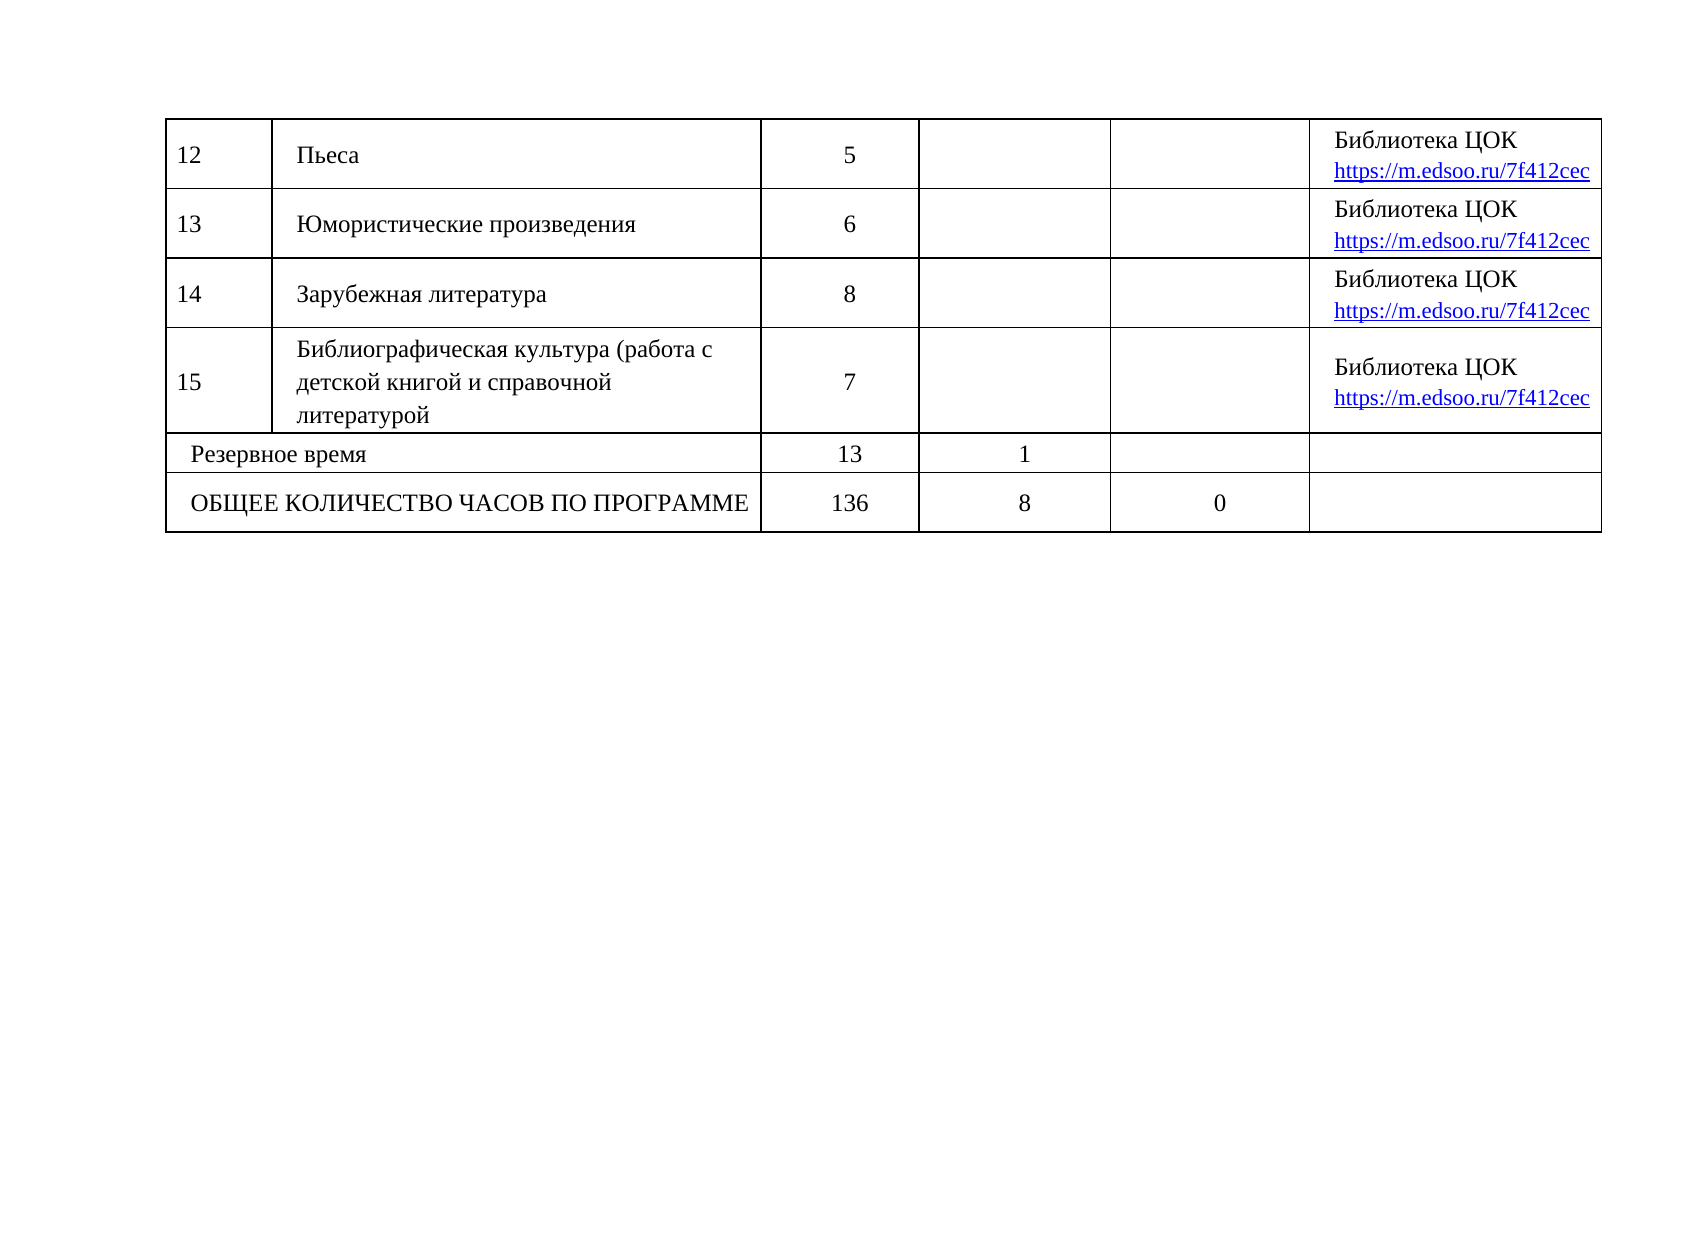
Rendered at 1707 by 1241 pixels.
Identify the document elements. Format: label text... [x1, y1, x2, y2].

table_cell [920, 120, 1110, 188]
table_cell Библиографическая культура (работа с детской книгой и справочной литературой [273, 328, 760, 432]
table_cell [1111, 434, 1309, 472]
table_cell 13 [167, 189, 271, 257]
table_cell ОБЩЕЕ КОЛИЧЕСТВО ЧАСОВ ПО ПРОГРАММЕ [167, 473, 760, 531]
table_cell [920, 328, 1110, 432]
table_cell 15 [167, 328, 271, 432]
table_cell 1 [920, 434, 1110, 472]
table_cell 0 [1111, 473, 1309, 531]
table_cell 14 [167, 259, 271, 327]
table_cell 5 [762, 120, 918, 188]
table_cell [920, 189, 1110, 257]
table_cell 6 [762, 189, 918, 257]
table_cell [1111, 120, 1309, 188]
table_cell Резервное время [167, 434, 760, 472]
table_cell Зарубежная литература [273, 259, 760, 327]
table_cell [1111, 259, 1309, 327]
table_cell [1310, 189, 1601, 257]
table_cell [1111, 328, 1309, 432]
table_cell 136 [762, 473, 918, 531]
table_cell 8 [762, 259, 918, 327]
table_cell [1310, 434, 1601, 472]
table_cell 13 [762, 434, 918, 472]
table_cell 12 [167, 120, 271, 188]
table_cell Библиотека ЦОК https://m.edsoo.ru/7f412cec [1310, 328, 1601, 432]
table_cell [1310, 120, 1601, 188]
table_cell [1310, 473, 1601, 531]
table_cell 7 [762, 328, 918, 432]
table_cell [920, 259, 1110, 327]
table_cell Пьеса [273, 120, 760, 188]
table_cell [1111, 189, 1309, 257]
table_cell 8 [920, 473, 1110, 531]
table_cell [1310, 259, 1601, 327]
table_cell Юмористические произведения [273, 189, 760, 257]
